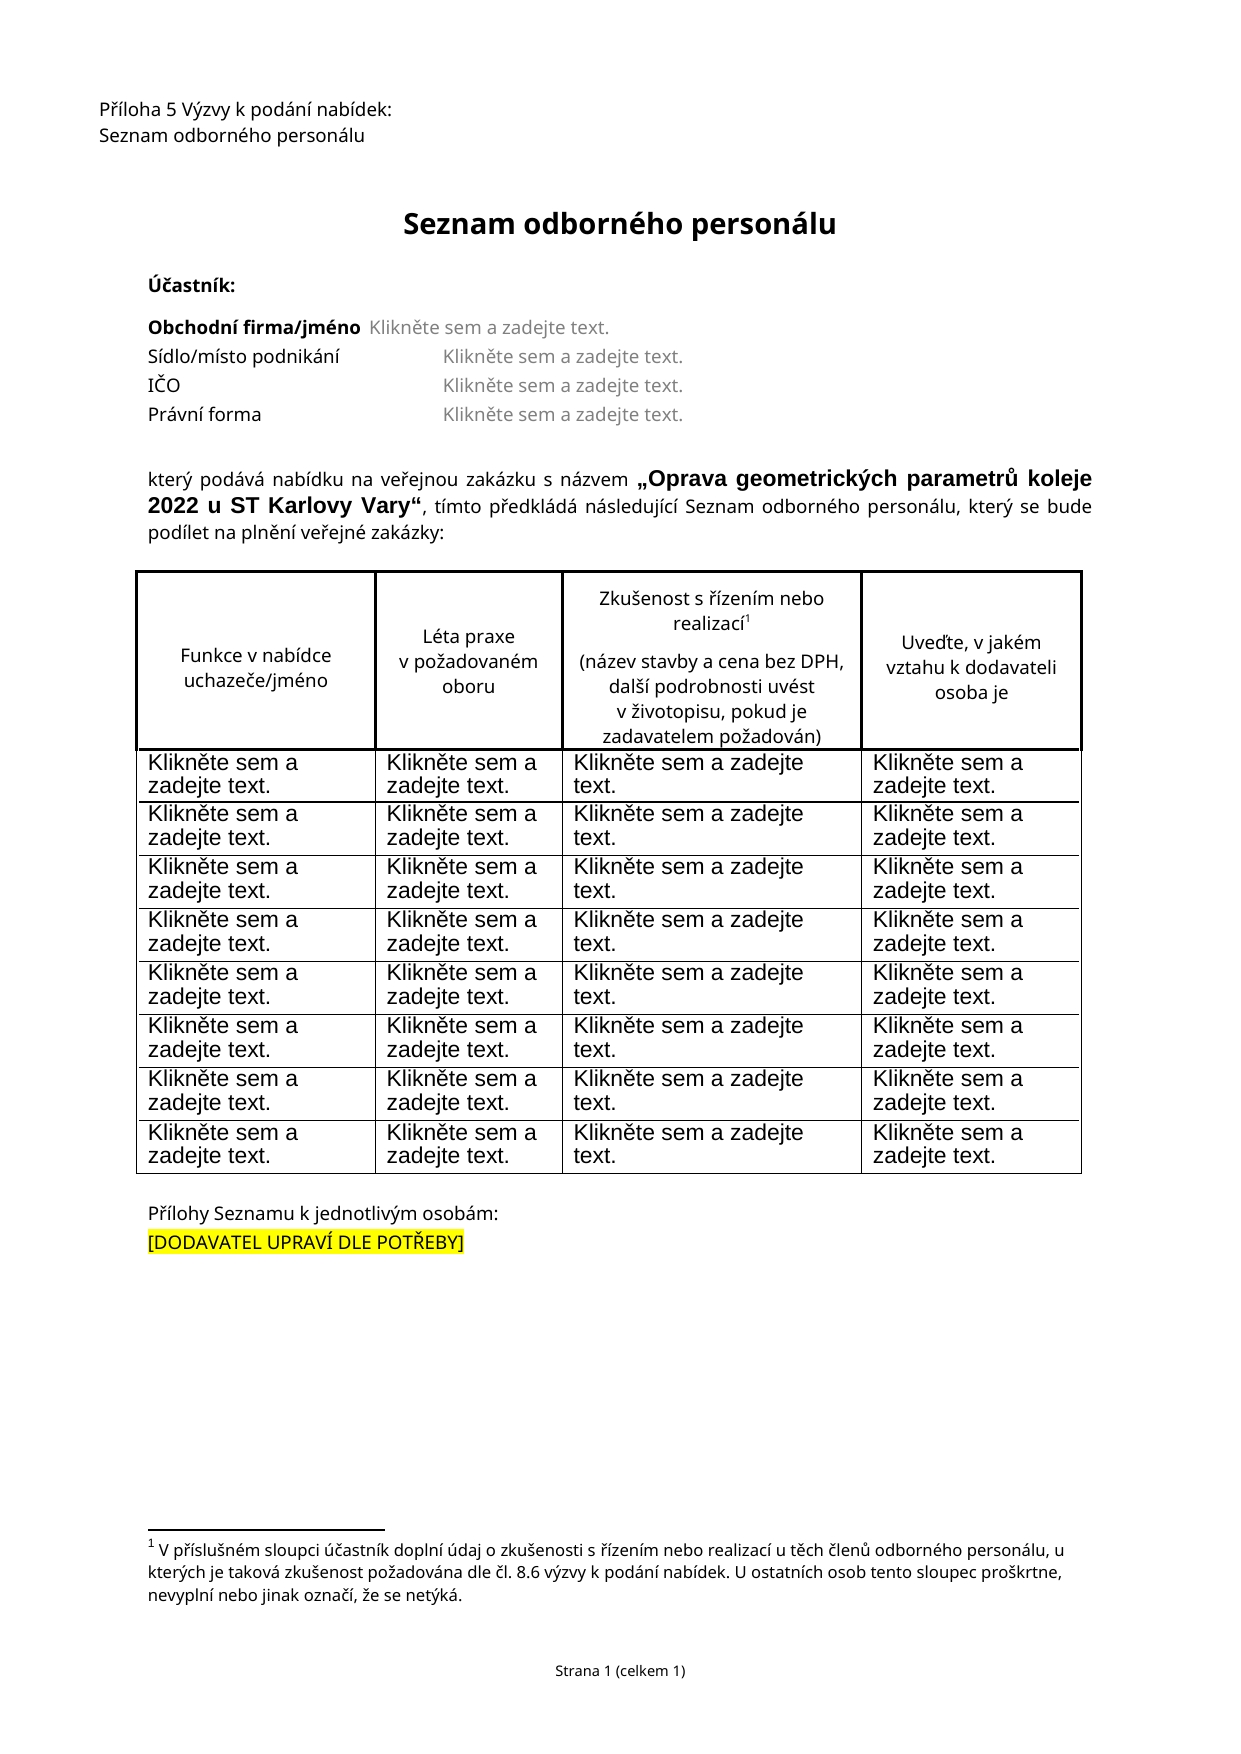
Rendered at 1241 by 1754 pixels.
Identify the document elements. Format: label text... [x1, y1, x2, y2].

text Sídlo/místo podnikání [148, 340, 1093, 369]
table_header Funkce v nabídce uchazeče/jméno [138, 573, 374, 748]
text IČO [148, 369, 1093, 398]
table_header Zkušenost s řízením nebo realizací (název stavby a cena bez DPH, další podrobnosti uvést v životopisu, pokud je zadavatelem požadován) [564, 573, 860, 748]
text Právní forma [148, 398, 1093, 427]
title Seznam odborného personálu [148, 203, 1093, 243]
table_header Uveďte, v jakém vztahu k dodavateli osoba je [863, 573, 1080, 748]
text Účastník: [148, 268, 1093, 299]
text který podává nabídku na veřejnou zakázku s názvem „Oprava geometrických parametrů koleje 2022 u ST Karlovy Vary“, tímto předkládá následující Seznam odborného personálu, který se bude podílet na plnění veřejné zakázky: [148, 465, 1093, 544]
text [DODAVATEL UPRAVÍ DLE POTŘEBY] [148, 1225, 1092, 1254]
text Obchodní firma/jméno [148, 311, 1093, 340]
text Přílohy Seznamu k jednotlivým osobám: [148, 1200, 1093, 1225]
table_header Léta praxe v požadovaném oboru [377, 573, 561, 748]
